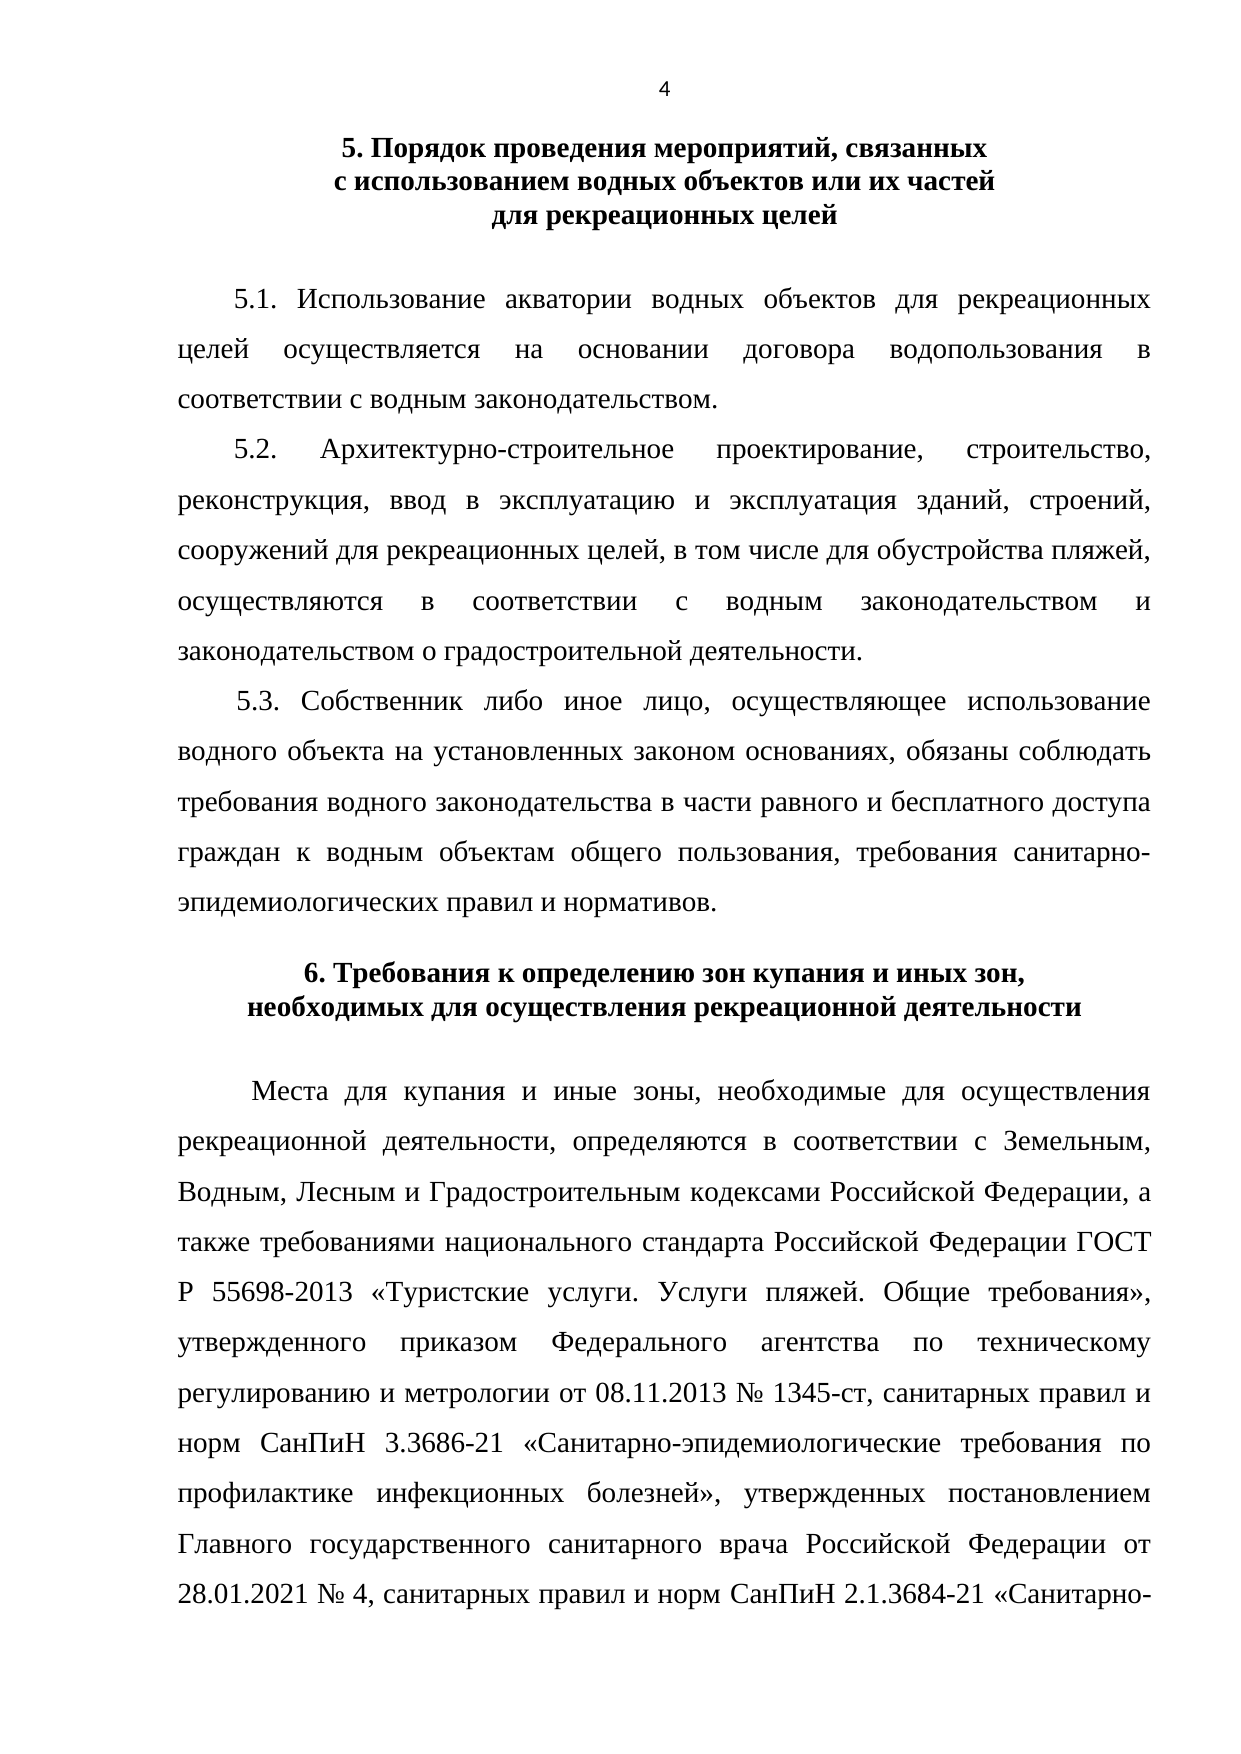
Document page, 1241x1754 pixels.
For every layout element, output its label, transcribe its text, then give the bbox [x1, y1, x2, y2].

title 5. Порядок проведения мероприятий, связанных [177, 130, 1152, 163]
title с использованием водных объектов или их частей [177, 163, 1152, 197]
title для рекреационных целей [177, 197, 1152, 230]
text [177, 1073, 1152, 1610]
text 5.1. Использование акватории водных объектов для рекреационных целей осуществляется на основании договора водопользования в соответствии с водным законодательством. [177, 281, 1152, 415]
text 5.2. Архитектурно-строительное проектирование, строительство, реконструкция, ввод в эксплуатацию и эксплуатация зданий, строений, сооружений для рекреационных целей, в том числе для обустройства пляжей, осуществляются в соответствии с водным законодательством и законодательством о градостроительной деятельности. [177, 432, 1152, 666]
title 6. Требования к определению зон купания и иных зон, [177, 956, 1152, 989]
title необходимых для осуществления рекреационной деятельности [177, 989, 1152, 1023]
text 5.3. Собственник либо иное лицо, осуществляющее использование водного объекта на установленных законом основаниях, обязаны соблюдать требования водного законодательства в части равного и бесплатного доступа граждан к водным объектам общего пользования, требования санитарно-эпидемиологических правил и нормативов. [177, 683, 1152, 918]
